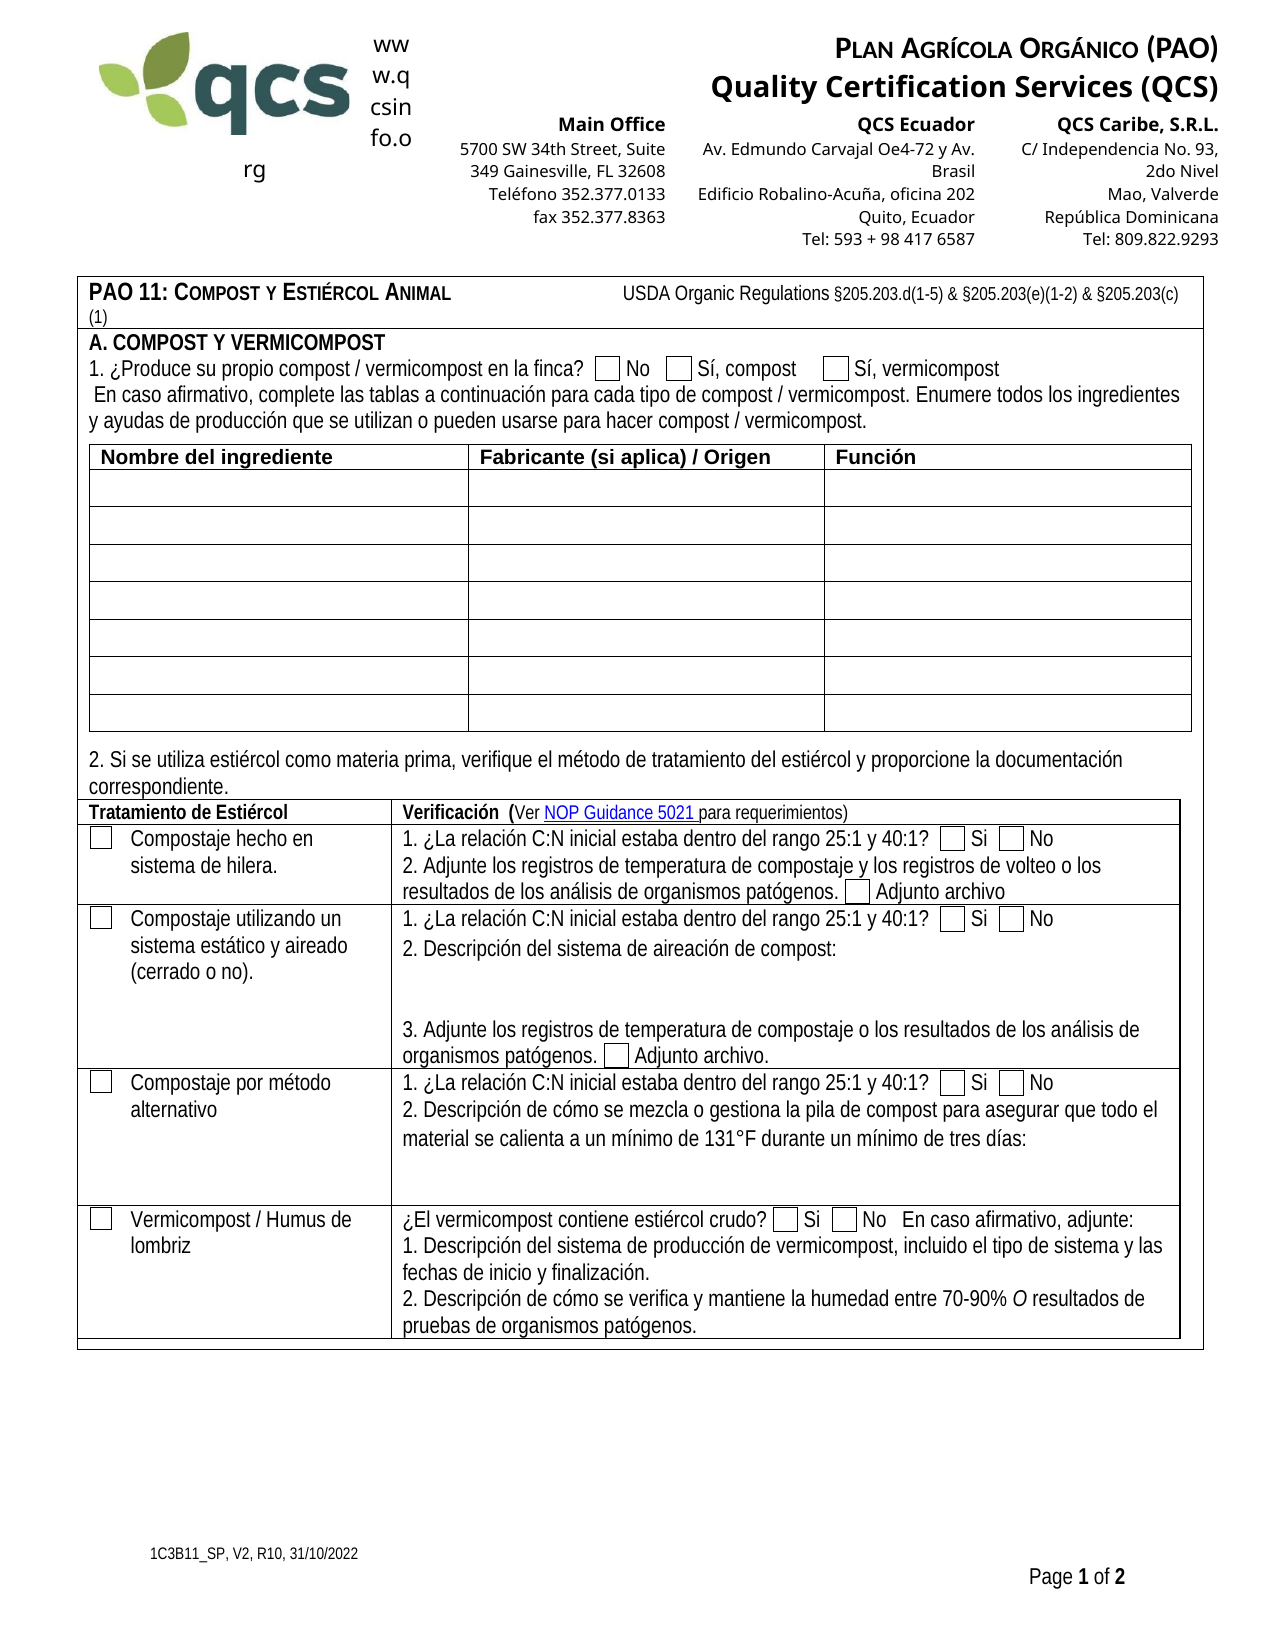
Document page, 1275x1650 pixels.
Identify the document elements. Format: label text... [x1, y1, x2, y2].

picture [98, 32, 350, 135]
table_cell A. COMPOST Y VERMICOMPOST 1. ¿Produce su propio compost / vermicompost en la finca? No Sí, compost Sí, vermicompost En caso afirmativo, complete las tablas a continuación para cada tipo de compost / vermicompost. Enumere todos los ingredientes y ayudas de producción que se utilizan o pueden usarse para hacer compost / vermicompost. 2. Si se utiliza estiércol como materia prima, verifique el método de tratamiento del estiércol y proporcione la documentación correspondiente. [78, 329, 1203, 1348]
table_header PAO 11: Compost y Estiércol Animal USDA Organic Regulations §205.203.d(1-5) & §205.203(e)(1-2) & §205.203(c)(1) [78, 277, 1203, 327]
